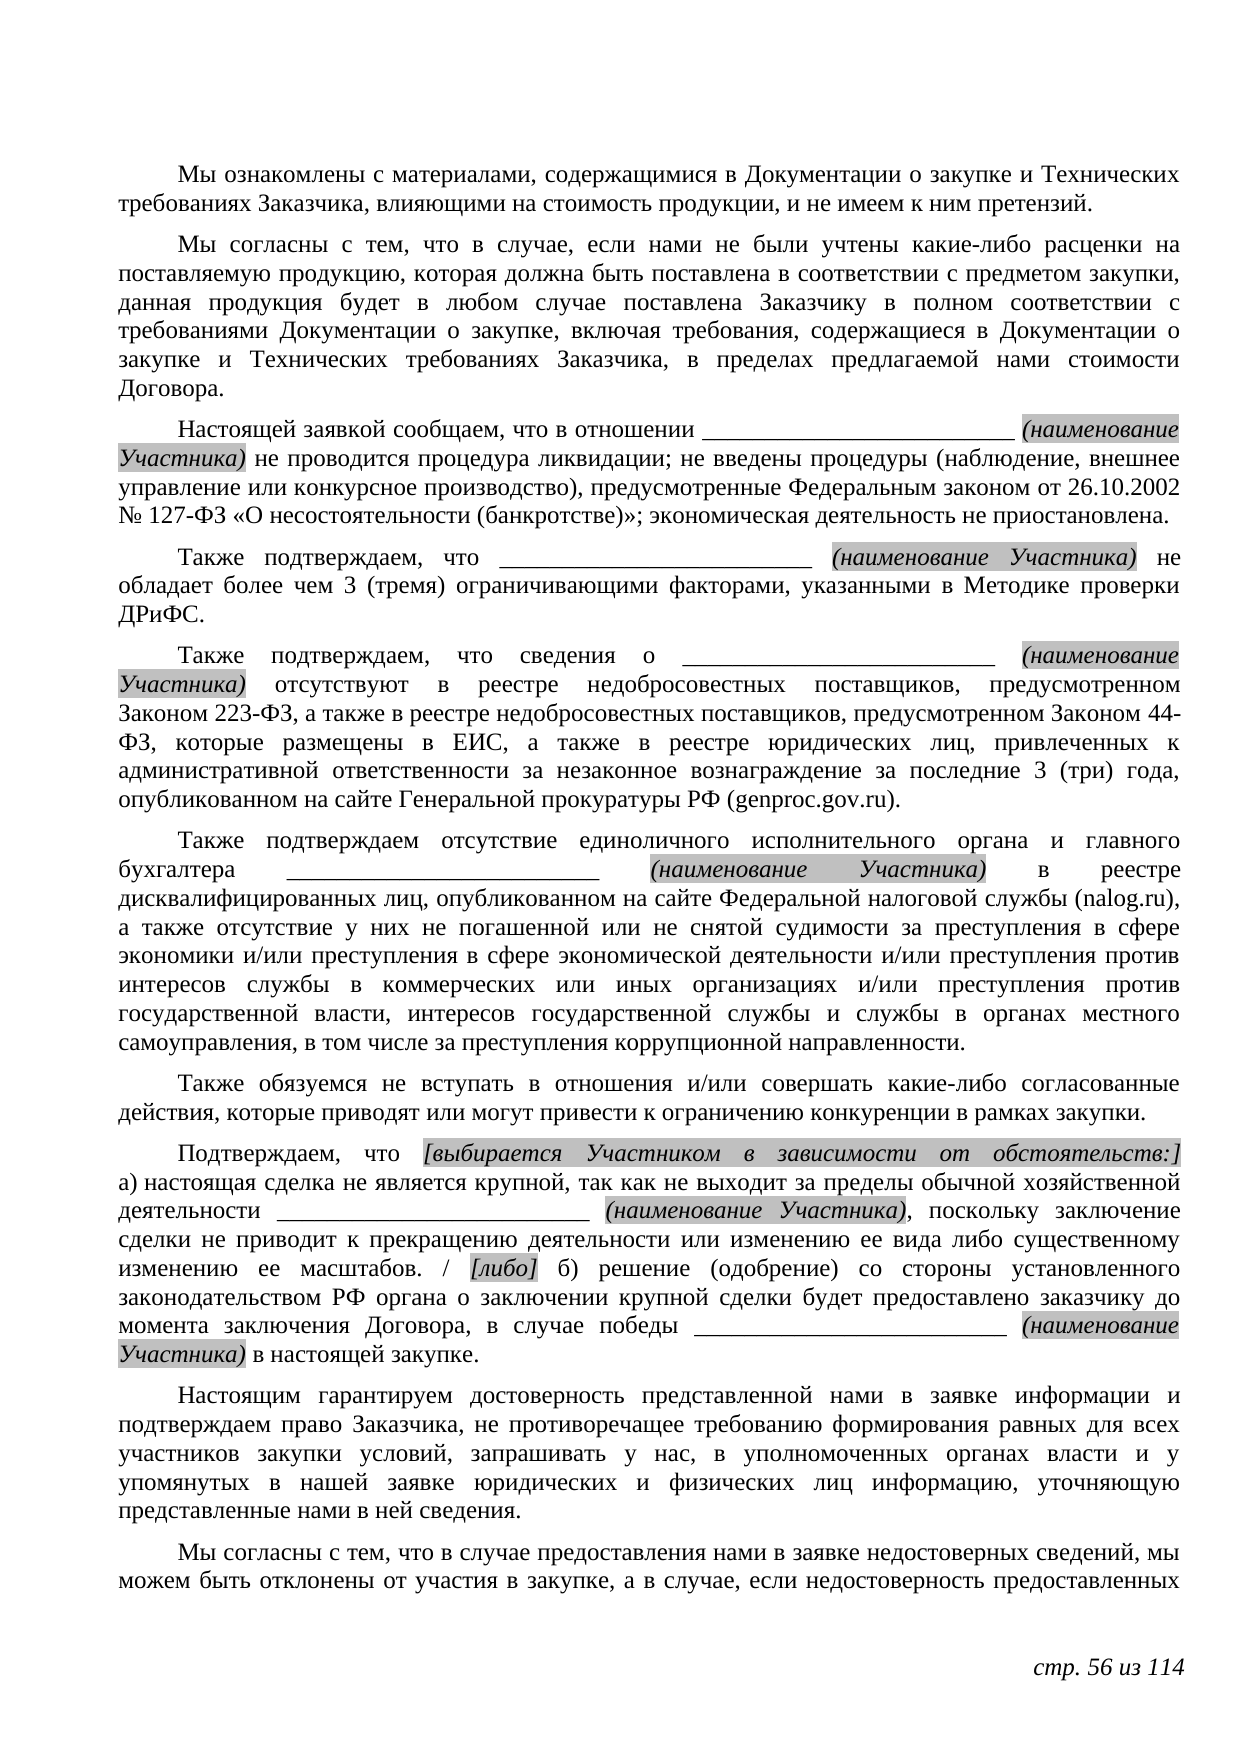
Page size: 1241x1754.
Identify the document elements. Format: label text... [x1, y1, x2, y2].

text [118, 1537, 1181, 1594]
text Также подтверждаем, что _________________________ (наименование Участника) не обладает более чем 3 (тремя) ограничивающими факторами, указанными в Методике проверки ДРиФС. [118, 542, 1181, 628]
text Также подтверждаем, что сведения о _________________________ (наименование Участника) отсутствуют в реестре недобросовестных поставщиков, предусмотренном Законом 223-ФЗ, а также в реестре недобросовестных поставщиков, предусмотренном Законом 44-ФЗ, которые размещены в ЕИС, а также в реестре юридических лиц, привлеченных к административной ответственности за незаконное вознаграждение за последние 3 (три) года, опубликованном на сайте Генеральной прокуратуры РФ (genproc.gov.ru). [118, 641, 1181, 813]
text Мы ознакомлены с материалами, содержащимися в Документации о закупке и Технических требованиях Заказчика, влияющими на стоимость продукции, и не имеем к ним претензий. [118, 159, 1181, 217]
text Также подтверждаем отсутствие единоличного исполнительного органа и главного бухгалтера _________________________ (наименование Участника) в реестре дисквалифицированных лиц, опубликованном на сайте Федеральной налоговой службы (nalog.ru), а также отсутствие у них не погашенной или не снятой судимости за преступления в сфере экономики и/или преступления в сфере экономической деятельности и/или преступления против интересов службы в коммерческих или иных организациях и/или преступления против государственной власти, интересов государственной службы и службы в органах местного самоуправления, в том числе за преступления коррупционной направленности. [118, 826, 1181, 1056]
text Также обязуемся не вступать в отношения и/или совершать какие-либо согласованные действия, которые приводят или могут привести к ограничению конкуренции в рамках закупки. [118, 1068, 1181, 1126]
text Настоящей заявкой сообщаем, что в отношении _________________________ (наименование Участника) не проводится процедура ликвидации; не введены процедуры (наблюдение, внешнее управление или конкурсное производство), предусмотренные Федеральным законом от 26.10.2002 № 127-ФЗ «О несостоятельности (банкротстве)»; экономическая деятельность не приостановлена. [118, 414, 1181, 529]
text Мы согласны с тем, что в случае, если нами не были учтены какие-либо расценки на поставляемую продукцию, которая должна быть поставлена в соответствии с предметом закупки, данная продукция будет в любом случае поставлена Заказчику в полном соответствии с требованиями Документации о закупке, включая требования, содержащиеся в Документации о закупке и Технических требованиях Заказчика, в пределах предлагаемой нами стоимости Договора. [118, 229, 1181, 402]
text Подтверждаем, что [выбирается Участником в зависимости от обстоятельств:] а) настоящая сделка не является крупной, так как не выходит за пределы обычной хозяйственной деятельности _________________________ (наименование Участника), поскольку заключение сделки не приводит к прекращению деятельности или изменению ее вида либо существенному изменению ее масштабов. / [либо] б) решение (одобрение) со стороны установленного законодательством РФ органа о заключении крупной сделки будет предоставлено заказчику до момента заключения Договора, в случае победы _________________________ (наименование Участника) в настоящей закупке. [118, 1138, 1181, 1368]
text Настоящим гарантируем достоверность представленной нами в заявке информации и подтверждаем право Заказчика, не противоречащее требованию формирования равных для всех участников закупки условий, запрашивать у нас, в уполномоченных органах власти и у упомянутых в нашей заявке юридических и физических лиц информацию, уточняющую представленные нами в ней сведения. [118, 1381, 1181, 1524]
